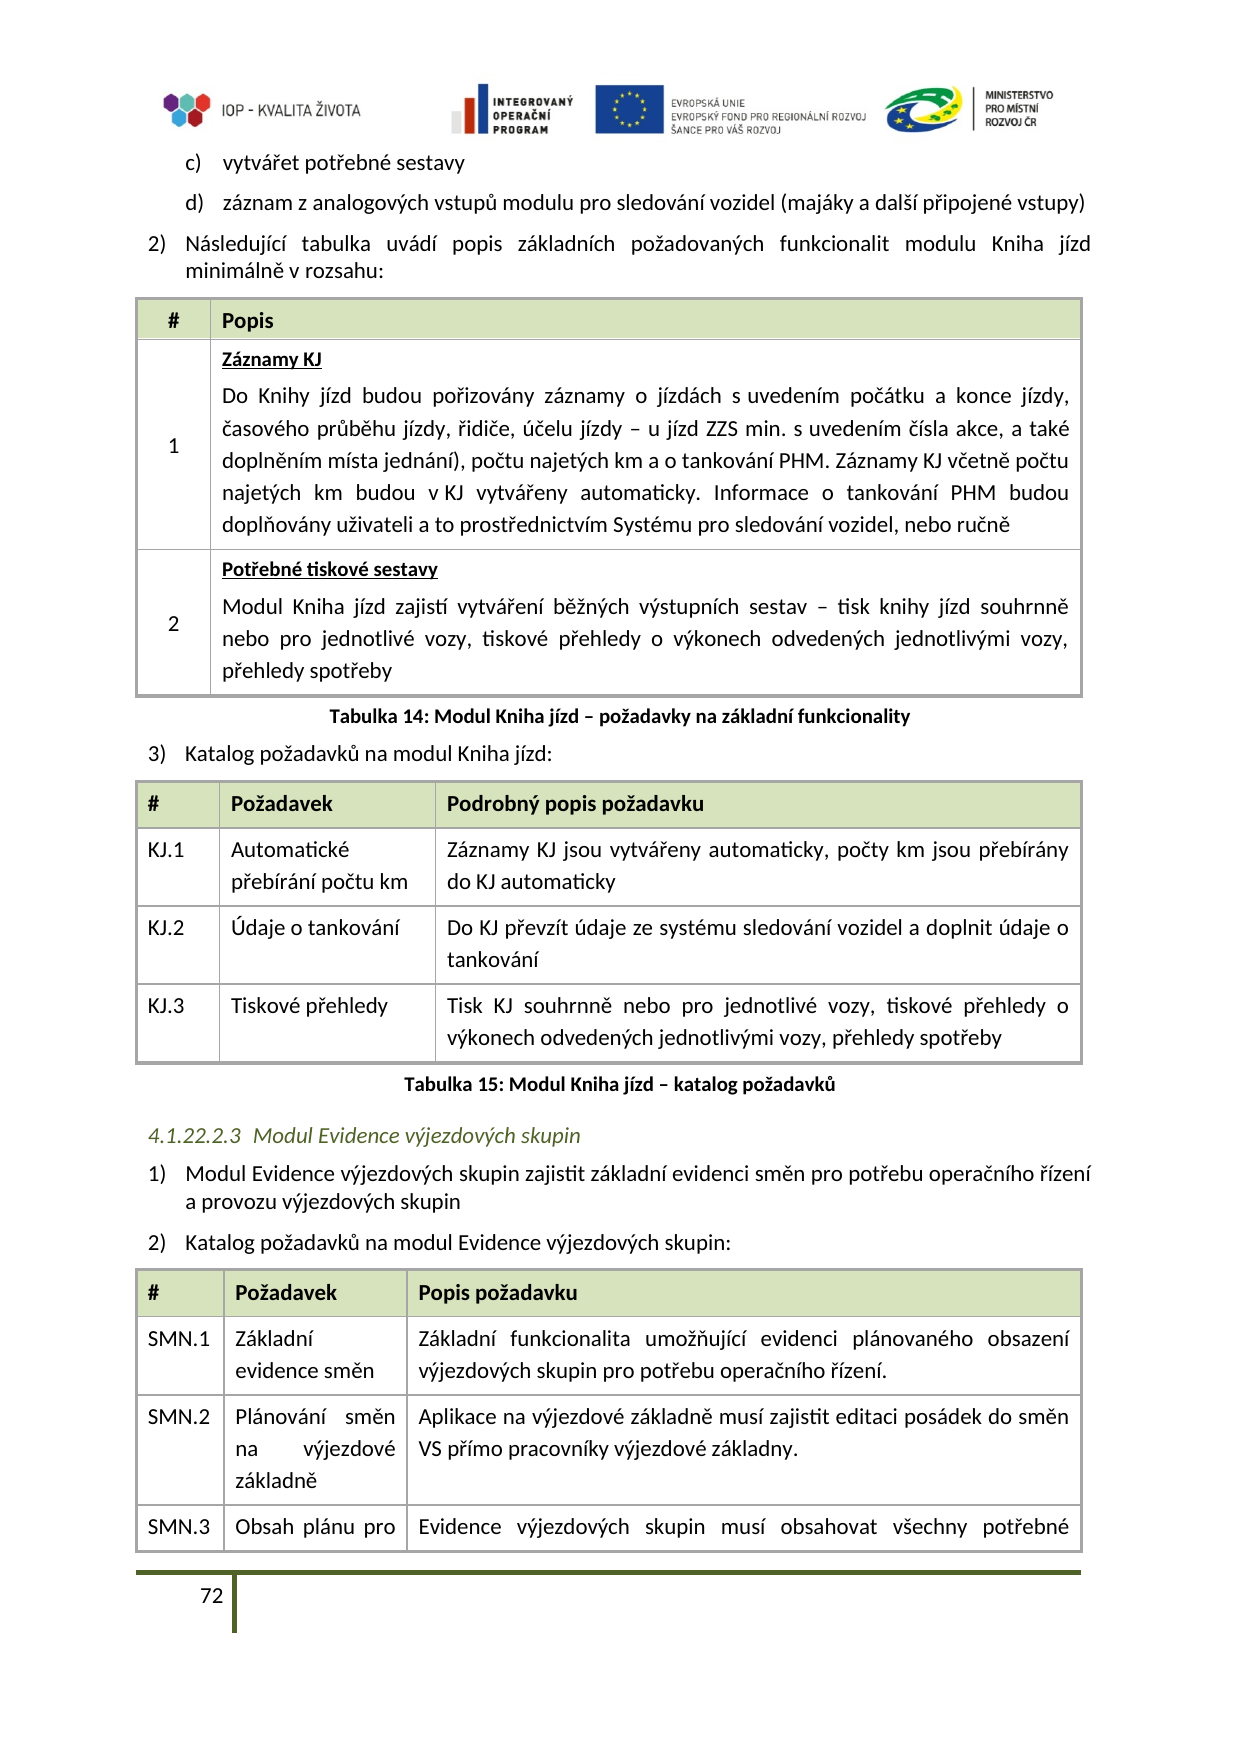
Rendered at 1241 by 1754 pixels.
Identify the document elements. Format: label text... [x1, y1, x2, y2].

list Katalog požadavků na modul Kniha jízd: [148, 739, 1093, 767]
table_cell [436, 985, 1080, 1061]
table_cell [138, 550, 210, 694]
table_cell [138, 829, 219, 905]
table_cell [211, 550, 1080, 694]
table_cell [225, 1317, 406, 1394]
picture [147, 73, 1080, 144]
list záznam z analogových vstupů modulu pro sledování vozidel (majáky a další připojené vstupy) [185, 188, 1093, 216]
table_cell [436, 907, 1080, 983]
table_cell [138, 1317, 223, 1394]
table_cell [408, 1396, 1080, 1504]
list Modul Evidence výjezdových skupin zajistit základní evidenci směn pro potřebu operačního řízení a provozu výjezdových skupin [148, 1159, 1093, 1215]
text Tabulka 14: Modul Kniha jízd – požadavky na základní funkcionality [148, 704, 1093, 729]
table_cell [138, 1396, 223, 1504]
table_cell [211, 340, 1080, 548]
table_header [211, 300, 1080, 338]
subtitle Modul Evidence výjezdových skupin [148, 1121, 1093, 1149]
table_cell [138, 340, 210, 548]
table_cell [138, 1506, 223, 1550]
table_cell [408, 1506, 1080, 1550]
list vytvářet potřebné sestavy [185, 148, 1093, 176]
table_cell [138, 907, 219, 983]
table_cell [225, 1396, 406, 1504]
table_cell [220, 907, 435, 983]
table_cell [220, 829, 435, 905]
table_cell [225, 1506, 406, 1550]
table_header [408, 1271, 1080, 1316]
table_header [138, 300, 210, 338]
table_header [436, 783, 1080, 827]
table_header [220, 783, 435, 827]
text Tabulka 15: Modul Kniha jízd – katalog požadavků [148, 1071, 1093, 1096]
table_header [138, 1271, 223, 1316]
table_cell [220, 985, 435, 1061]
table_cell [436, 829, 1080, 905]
list Následující tabulka uvádí popis základních požadovaných funkcionalit modulu Kniha jízd minimálně v rozsahu: [148, 229, 1093, 285]
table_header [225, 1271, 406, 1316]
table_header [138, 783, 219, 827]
list Katalog požadavků na modul Evidence výjezdových skupin: [148, 1228, 1093, 1256]
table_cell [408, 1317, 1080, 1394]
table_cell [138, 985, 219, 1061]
